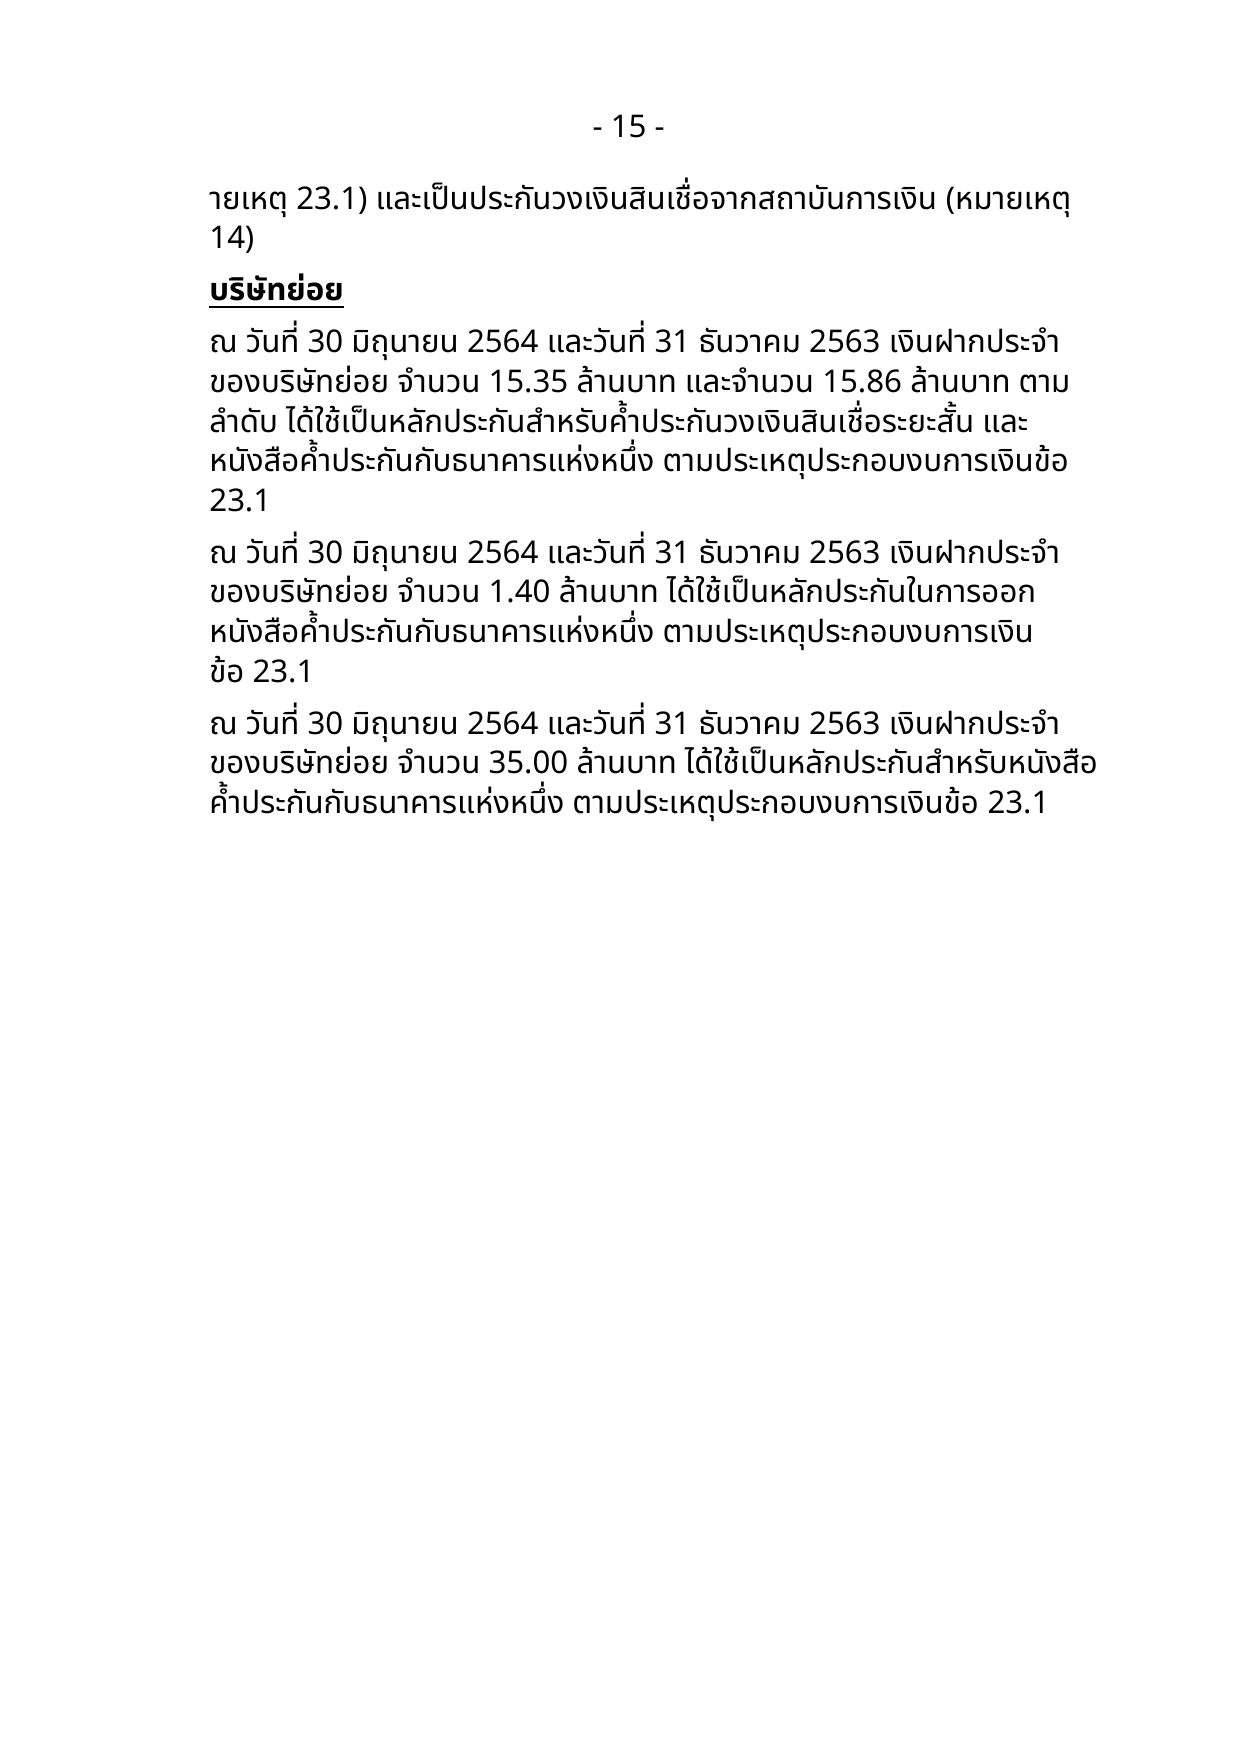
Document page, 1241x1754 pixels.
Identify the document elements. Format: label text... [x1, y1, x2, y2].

text ณ วันที่ 30 มิถุนายน 2564 และวันที่ 31 ธันวาคม 2563 เงินฝากประจำของบริษัทย่อย จำนวน 15.35 ล้านบาท และจำนวน 15.86 ล้านบาท ตามลำดับ ได้ใช้เป็นหลักประกันสำหรับค้ำประกันวงเงินสินเชื่อระยะสั้น และหนังสือค้ำประกันกับธนาคารแห่งหนึ่ง ตามประเหตุประกอบงบการเงินข้อ 23.1 [209, 321, 1104, 519]
text ณ วันที่ 30 มิถุนายน 2564 และวันที่ 31 ธันวาคม 2563 เงินฝากประจำของบริษัทย่อย จำนวน 1.40 ล้านบาท ได้ใช้เป็นหลักประกันในการออกหนังสือค้ำประกันกับธนาคารแห่งหนึ่ง ตามประเหตุประกอบงบการเงิน ข้อ 23.1 [209, 532, 1104, 690]
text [209, 177, 1104, 257]
text บริษัทย่อย [209, 269, 1104, 309]
text ณ วันที่ 30 มิถุนายน 2564 และวันที่ 31 ธันวาคม 2563 เงินฝากประจำของบริษัทย่อย จำนวน 35.00 ล้านบาท ได้ใช้เป็นหลักประกันสำหรับหนังสือค้ำประกันกับธนาคารแห่งหนึ่ง ตามประเหตุประกอบงบการเงินข้อ 23.1 [209, 702, 1104, 821]
